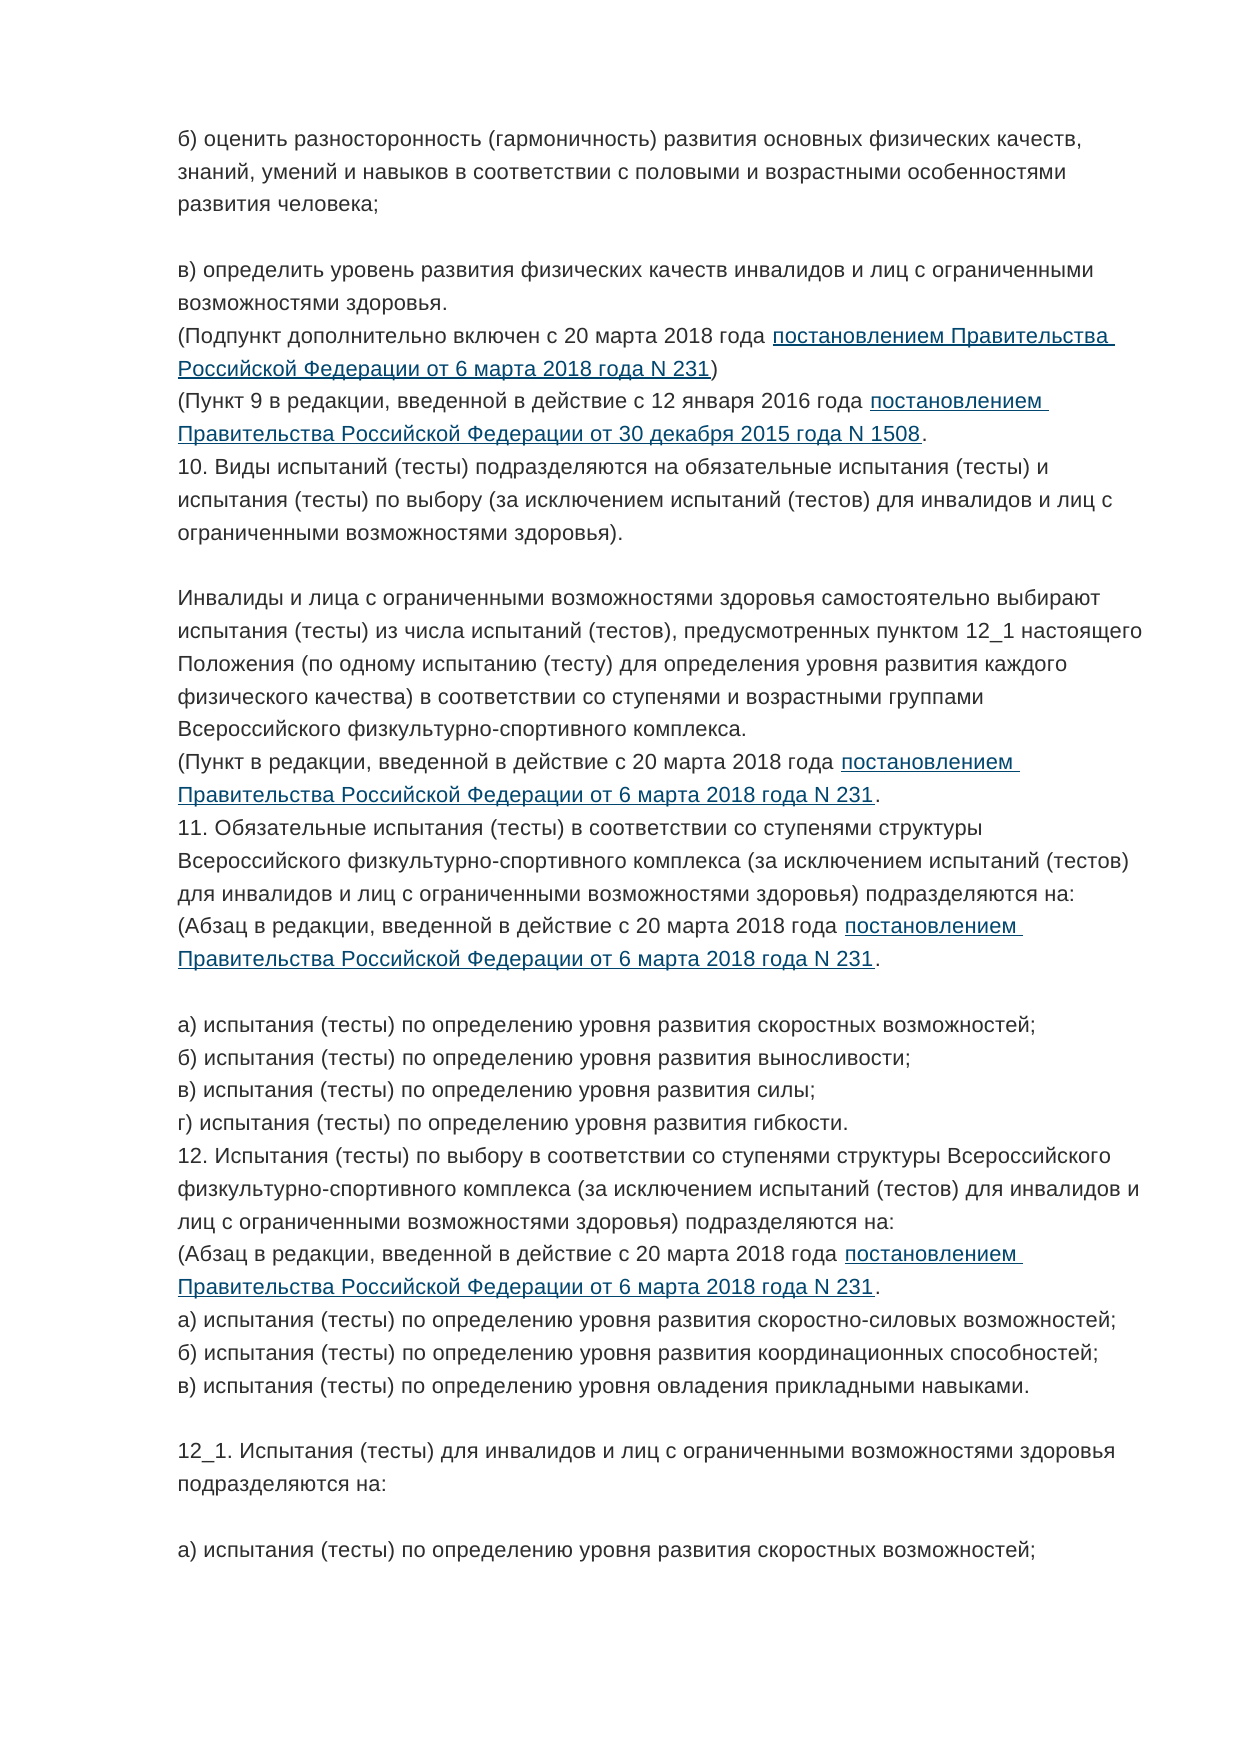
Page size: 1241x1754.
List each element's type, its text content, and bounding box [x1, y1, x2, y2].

text 12_1. Испытания (тесты) для инвалидов и лиц с ограниченными возможностями здоровья подразделяются на: [177, 1431, 1152, 1529]
text а) испытания (тесты) по определению уровня развития скоростных возможностей; [177, 1529, 1152, 1595]
text в) определить уровень развития физических качеств инвалидов и лиц с ограниченными возможностями здоровья. (Подпункт дополнительно включен с 20 марта 2018 года постановлением Правительства Российской Федерации от 6 марта 2018 года N 231) (Пункт 9 в редакции, введенной в действие с 12 января 2016 года постановлением Правительства Российской Федерации от 30 декабря 2015 года N 1508. [177, 249, 1152, 446]
text б) испытания (тесты) по определению уровня развития координационных способностей; [177, 1332, 1152, 1365]
text 10. Виды испытаний (тесты) подразделяются на обязательные испытания (тесты) и испытания (тесты) по выбору (за исключением испытаний (тестов) для инвалидов и лиц с ограниченными возможностями здоровья). Инвалиды и лица с ограниченными возможностями здоровья самостоятельно выбирают испытания (тесты) из числа испытаний (тестов), предусмотренных пунктом 12_1 настоящего Положения (по одному испытанию (тесту) для определения уровня развития каждого физического качества) в соответствии со ступенями и возрастными группами Всероссийского физкультурно-спортивного комплекса. (Пункт в редакции, введенной в действие с 20 марта 2018 года постановлением Правительства Российской Федерации от 6 марта 2018 года N 231. [177, 446, 1152, 807]
text а) испытания (тесты) по определению уровня развития скоростно-силовых возможностей; [177, 1299, 1152, 1332]
text г) испытания (тесты) по определению уровня развития гибкости. [177, 1102, 1152, 1135]
text б) оценить разносторонность (гармоничность) развития основных физических качеств, знаний, умений и навыков в соответствии с половыми и возрастными особенностями развития человека; [177, 118, 1152, 249]
text 12. Испытания (тесты) по выбору в соответствии со ступенями структуры Всероссийского физкультурно-спортивного комплекса (за исключением испытаний (тестов) для инвалидов и лиц с ограниченными возможностями здоровья) подразделяются на: (Абзац в редакции, введенной в действие с 20 марта 2018 года постановлением Правительства Российской Федерации от 6 марта 2018 года N 231. [177, 1135, 1152, 1299]
text в) испытания (тесты) по определению уровня овладения прикладными навыками. [177, 1365, 1152, 1431]
text б) испытания (тесты) по определению уровня развития выносливости; [177, 1037, 1152, 1070]
text а) испытания (тесты) по определению уровня развития скоростных возможностей; [177, 1004, 1152, 1037]
text 11. Обязательные испытания (тесты) в соответствии со ступенями структуры Всероссийского физкультурно-спортивного комплекса (за исключением испытаний (тестов) для инвалидов и лиц с ограниченными возможностями здоровья) подразделяются на: (Абзац в редакции, введенной в действие с 20 марта 2018 года постановлением Правительства Российской Федерации от 6 марта 2018 года N 231. [177, 807, 1152, 1004]
text в) испытания (тесты) по определению уровня развития силы; [177, 1070, 1152, 1102]
